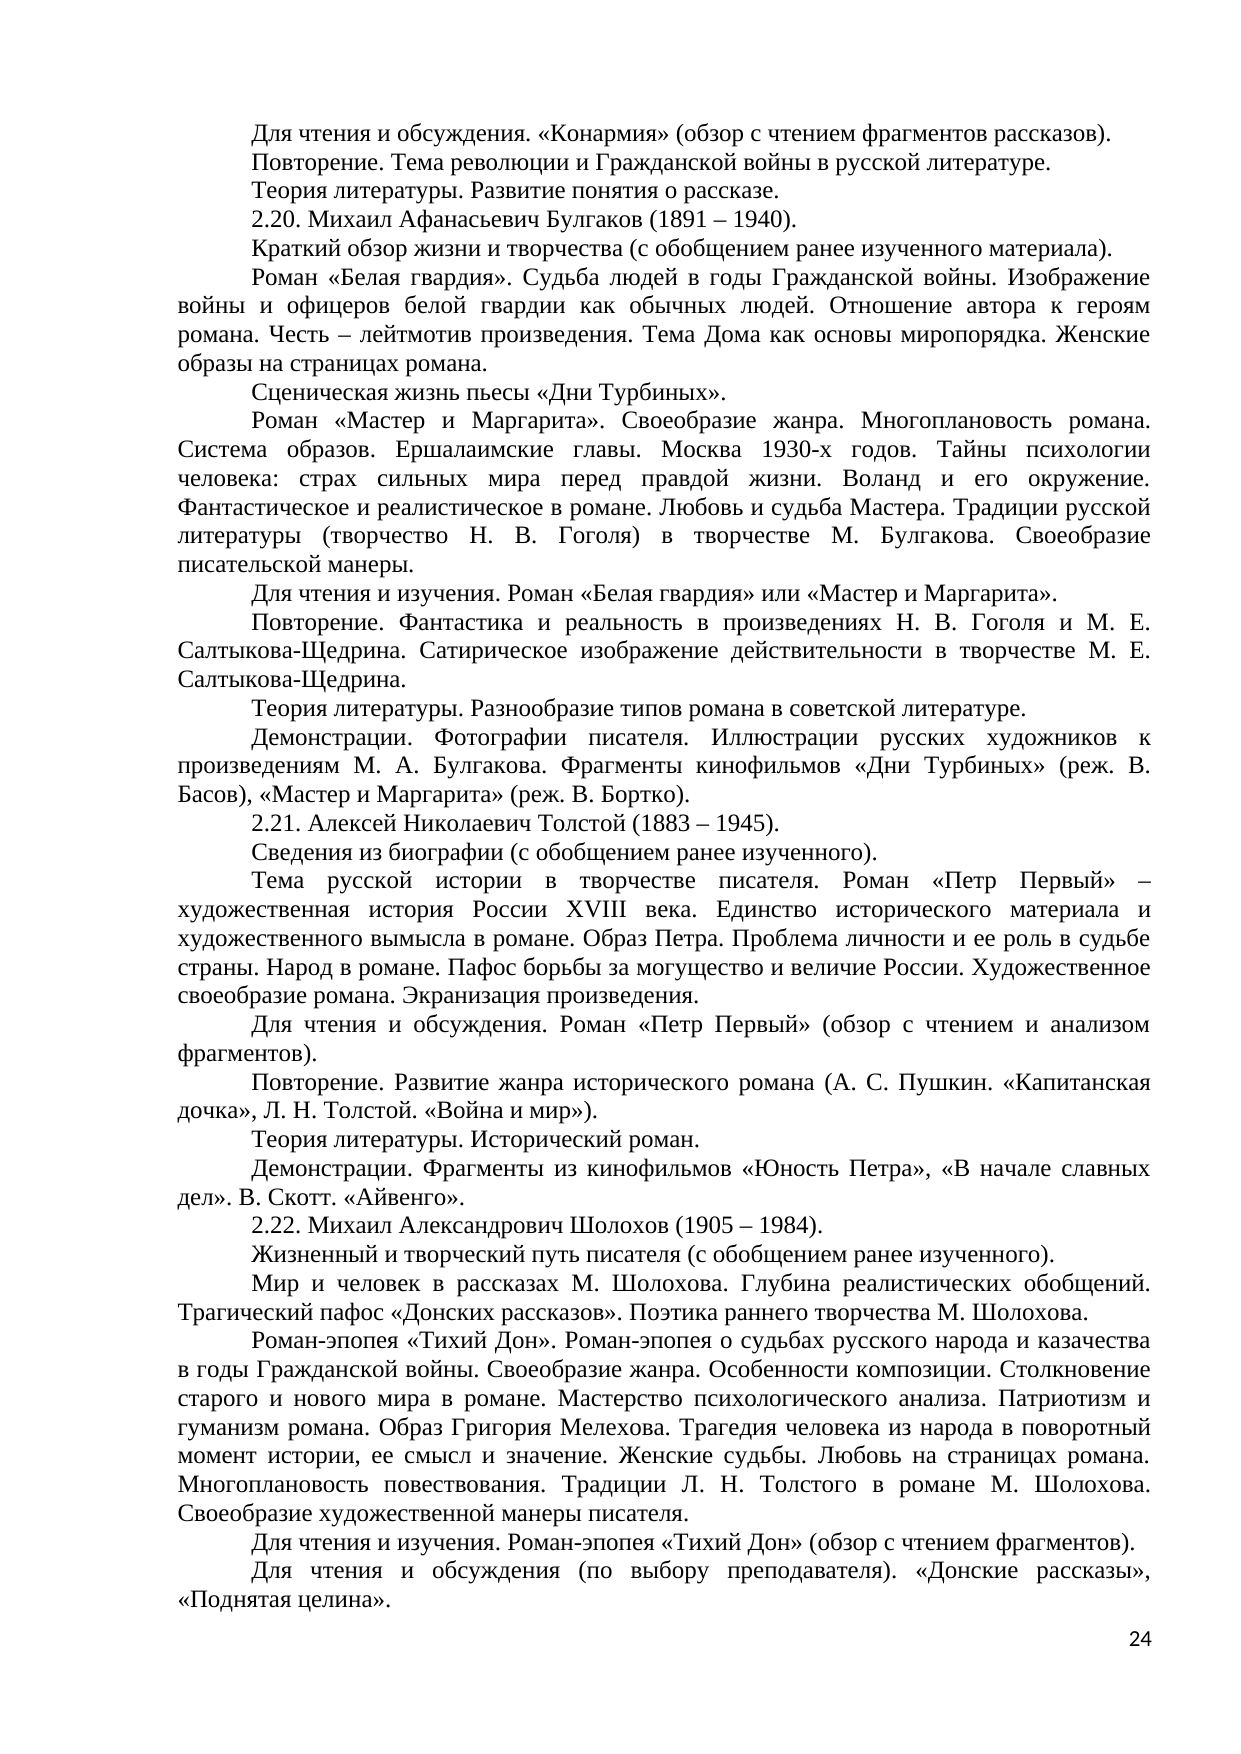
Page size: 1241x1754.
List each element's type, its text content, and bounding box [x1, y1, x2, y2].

text Роман «Мастер и Маргарита». Своеобразие жанра. Многоплановость романа. Система образов. Ершалаимские главы. Москва 1930-х годов. Тайны психологии человека: страх сильных мира перед правдой жизни. Воланд и его окружение. Фантастическое и реалистическое в романе. Любовь и судьба Мастера. Традиции русской литературы (творчество Н. В. Гоголя) в творчестве М. Булгакова. Своеобразие писательской манеры. [177, 406, 1152, 578]
text 2.22. Михаил Александрович Шолохов (1905 – 1984). [177, 1211, 1152, 1239]
text Теория литературы. Развитие понятия о рассказе. [177, 176, 1152, 204]
text Демонстрации. Фрагменты из кинофильмов «Юность Петра», «В начале славных дел». В. Скотт. «Айвенго». [177, 1153, 1152, 1211]
text Теория литературы. Разнообразие типов романа в советской литературе. [177, 693, 1152, 722]
text Повторение. Тема революции и Гражданской войны в русской литературе. [177, 147, 1152, 176]
text Сведения из биографии (с обобщением ранее изученного). [177, 837, 1152, 866]
text Жизненный и творческий путь писателя (с обобщением ранее изученного). [177, 1239, 1152, 1268]
text Повторение. Фантастика и реальность в произведениях Н. В. Гоголя и М. Е. Салтыкова-Щедрина. Сатирическое изображение действительности в творчестве М. Е. Салтыкова-Щедрина. [177, 607, 1152, 693]
text Повторение. Развитие жанра исторического романа (А. С. Пушкин. «Капитанская дочка», Л. Н. Толстой. «Война и мир»). [177, 1067, 1152, 1124]
text Для чтения и обсуждения. «Конармия» (обзор с чтением фрагментов рассказов). [177, 118, 1152, 147]
text Для чтения и обсуждения (по выбору преподавателя). «Донские рассказы», «Поднятая целина». [177, 1556, 1152, 1613]
text 2.21. Алексей Николаевич Толстой (1883 – 1945). [177, 808, 1152, 837]
text Краткий обзор жизни и творчества (с обобщением ранее изученного материала). [177, 233, 1152, 262]
text Мир и человек в рассказах М. Шолохова. Глубина реалистических обобщений. Трагический пафос «Донских рассказов». Поэтика раннего творчества М. Шолохова. [177, 1268, 1152, 1326]
text Демонстрации. Фотографии писателя. Иллюстрации русских художников к произведениям М. А. Булгакова. Фрагменты кинофильмов «Дни Турбиных» (реж. В. Басов), «Мастер и Маргарита» (реж. В. Бортко). [177, 722, 1152, 808]
text 2.20. Михаил Афанасьевич Булгаков (1891 – 1940). [177, 204, 1152, 233]
text Для чтения и изучения. Роман «Белая гвардия» или «Мастер и Маргарита». [177, 578, 1152, 607]
text Для чтения и обсуждения. Роман «Петр Первый» (обзор с чтением и анализом фрагментов). [177, 1009, 1152, 1067]
text Роман-эпопея «Тихий Дон». Роман-эпопея о судьбах русского народа и казачества в годы Гражданской войны. Своеобразие жанра. Особенности композиции. Столкновение старого и нового мира в романе. Мастерство психологического анализа. Патриотизм и гуманизм романа. Образ Григория Мелехова. Трагедия человека из народа в поворотный момент истории, ее смысл и значение. Женские судьбы. Любовь на страницах романа. Многоплановость повествования. Традиции Л. Н. Толстого в романе М. Шолохова. Своеобразие художественной манеры писателя. [177, 1326, 1152, 1527]
text Для чтения и изучения. Роман-эпопея «Тихий Дон» (обзор с чтением фрагментов). [177, 1527, 1152, 1556]
text Сценическая жизнь пьесы «Дни Турбиных». [177, 377, 1152, 406]
text Роман «Белая гвардия». Судьба людей в годы Гражданской войны. Изображение войны и офицеров белой гвардии как обычных людей. Отношение автора к героям романа. Честь – лейтмотив произведения. Тема Дома как основы миропорядка. Женские образы на страницах романа. [177, 262, 1152, 377]
text Тема русской истории в творчестве писателя. Роман «Петр Первый» – художественная история России XVIII века. Единство исторического материала и художественного вымысла в романе. Образ Петра. Проблема личности и ее роль в судьбе страны. Народ в романе. Пафос борьбы за могущество и величие России. Художественное своеобразие романа. Экранизация произведения. [177, 866, 1152, 1009]
text Теория литературы. Исторический роман. [177, 1124, 1152, 1153]
